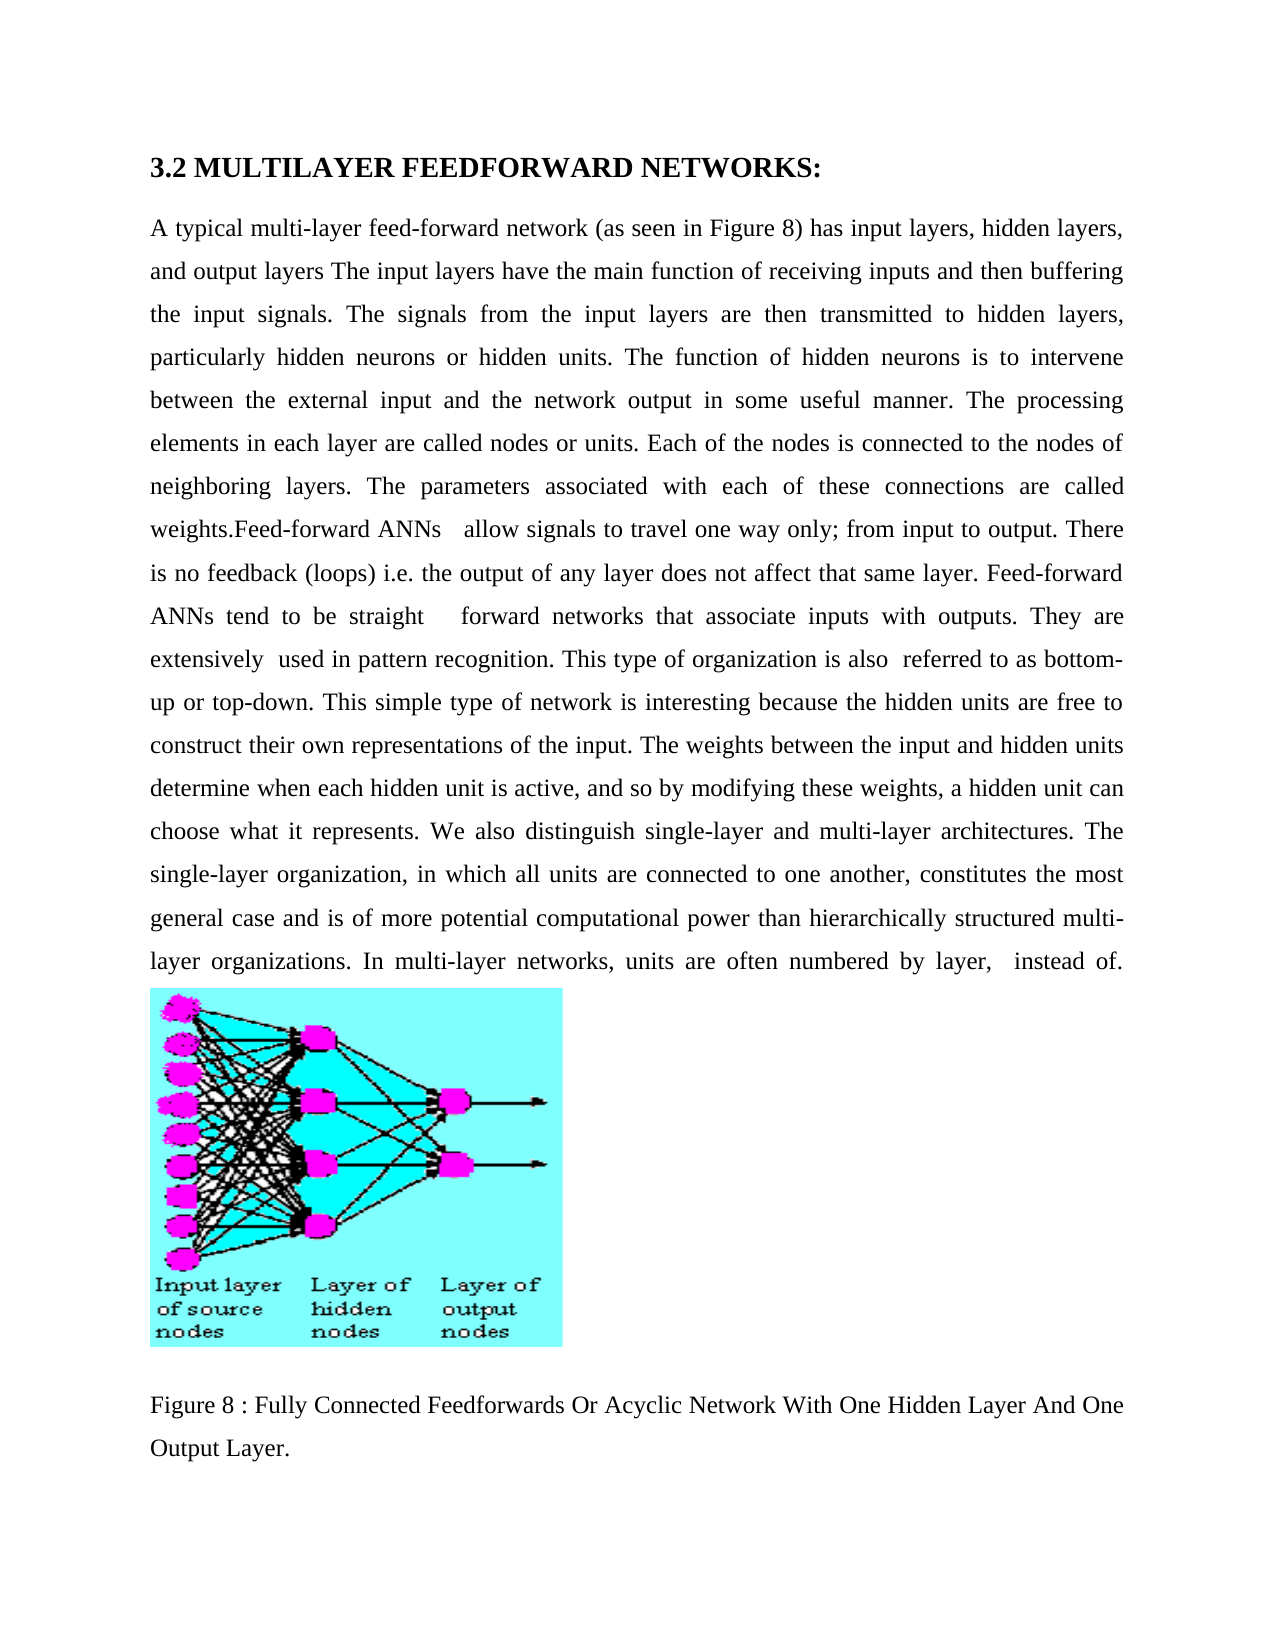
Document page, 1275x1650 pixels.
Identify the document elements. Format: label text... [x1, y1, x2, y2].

text Figure 8 : Fully Connected Feedforwards Or Acyclic Network With One Hidden Layer And One Output Layer. [150, 1390, 1125, 1462]
text A typical multi-layer feed-forward network (as seen in Figure 8) has input layers, hidden layers, and output layers The input layers have the main function of receiving inputs and then buffering the input signals. The signals from the input layers are then transmitted to hidden layers, particularly hidden neurons or hidden units. The function of hidden neurons is to intervene between the external input and the network output in some useful manner. The processing elements in each layer are called nodes or units. Each of the nodes is connected to the nodes of neighboring layers. The parameters associated with each of these connections are called weights.Feed-forward ANNs allow signals to travel one way only; from input to output. There is no feedback (loops) i.e. the output of any layer does not affect that same layer. Feed-forward ANNs tend to be straight forward networks that associate inputs with outputs. They are extensively used in pattern recognition. This type of organization is also referred to as bottom-up or top-down. This simple type of network is interesting because the hidden units are free to construct their own representations of the input. The weights between the input and hidden units determine when each hidden unit is active, and so by modifying these weights, a hidden unit can choose what it represents. We also distinguish single-layer and multi-layer architectures. The single-layer organization, in which all units are connected to one another, constitutes the most general case and is of more potential computational power than hierarchically structured multi-layer organizations. In multi-layer networks, units are often numbered by layer, instead of. [150, 213, 1125, 1347]
text 3.2 MULTILAYER FEEDFORWARD NETWORKS: [150, 150, 1125, 183]
picture [150, 988, 563, 1347]
